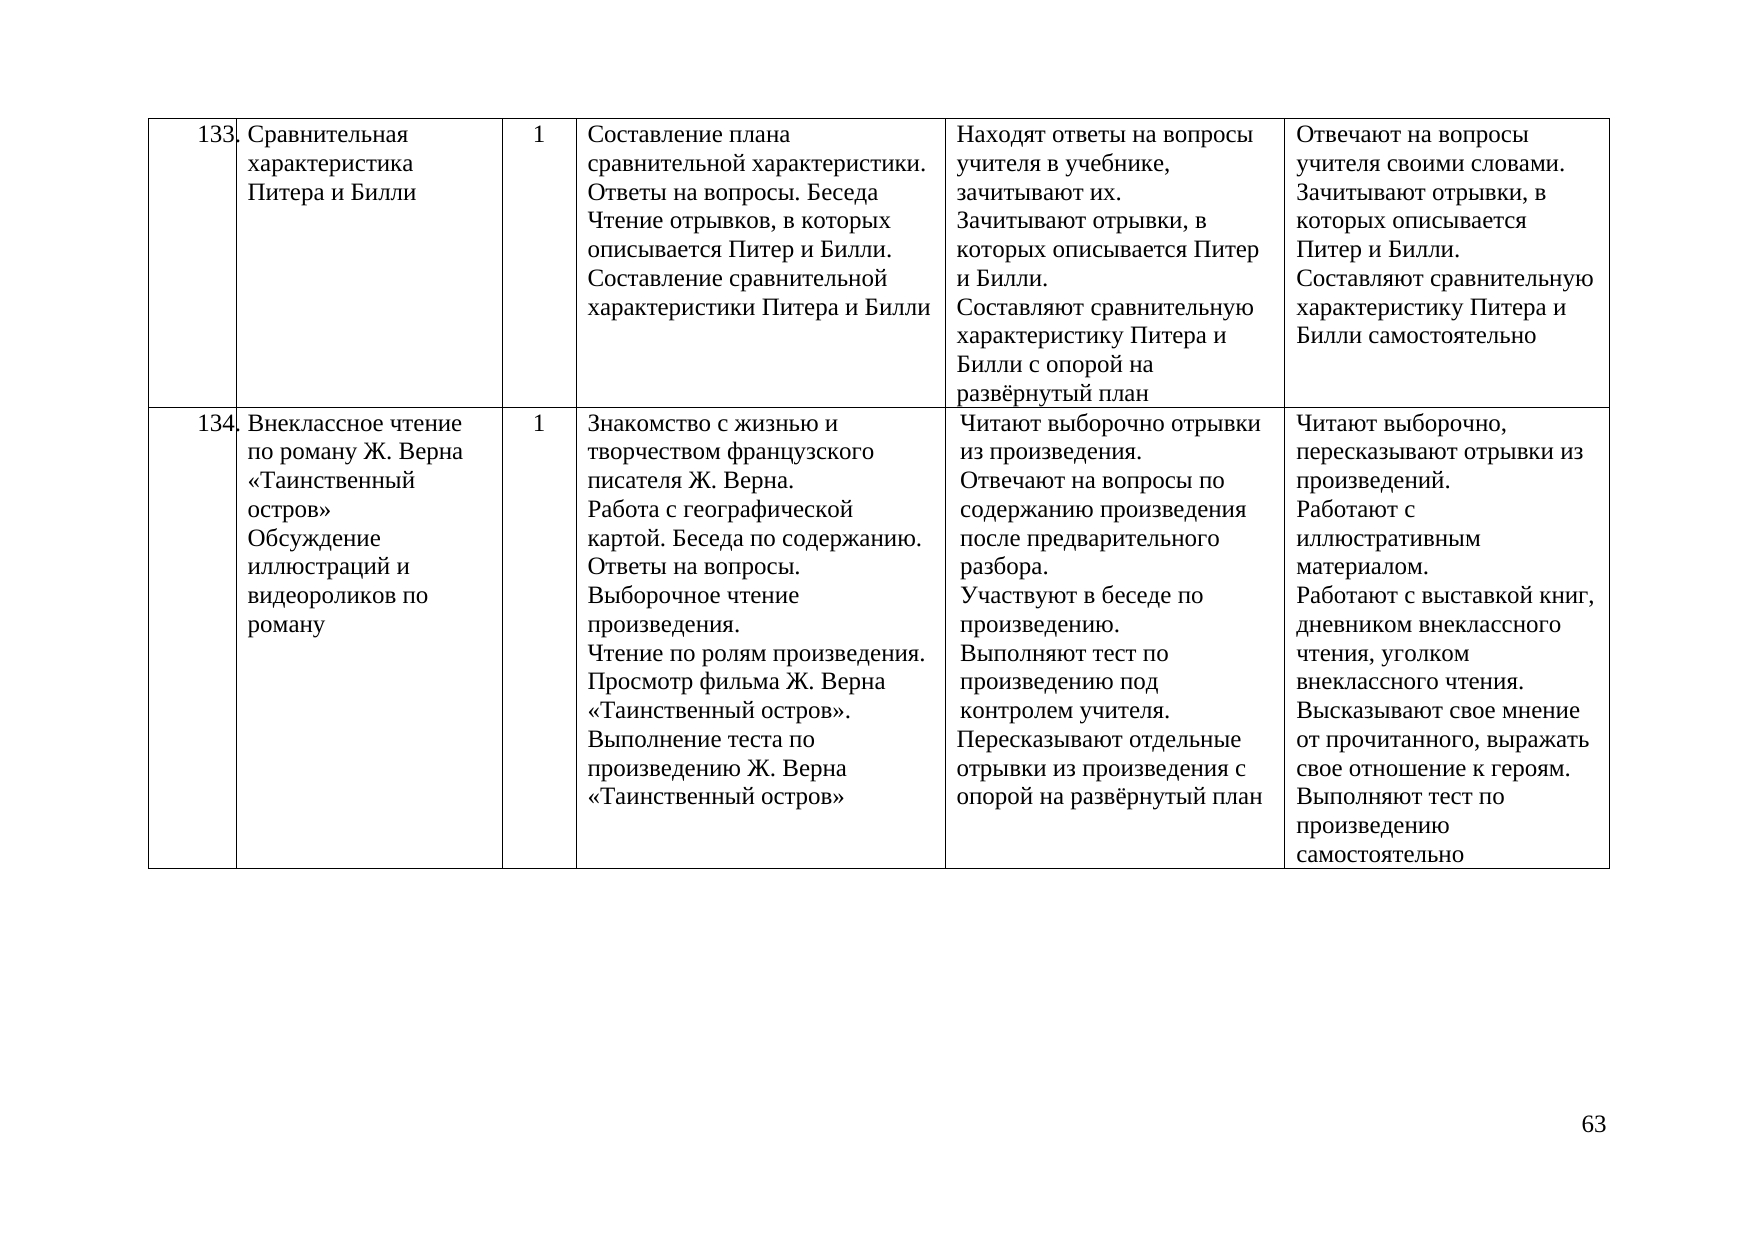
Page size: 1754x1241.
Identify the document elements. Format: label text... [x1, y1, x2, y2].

table_cell 1 [503, 119, 576, 407]
table_cell Читают выборочно, пересказывают отрывки из произведений. Работают с иллюстративным материалом. Работают с выставкой книг, дневником внеклассного чтения, уголком внеклассного чтения. Высказывают свое мнение от прочитанного, выражать свое отношение к героям. Выполняют тест по произведению самостоятельно [1285, 408, 1609, 868]
table_cell Находят ответы на вопросы учителя в учебнике, зачитывают их. Зачитывают отрывки, в которых описывается Питер и Билли. Составляют сравнительную характеристику Питера и Билли с опорой на развёрнутый план [946, 119, 1284, 407]
table_cell Внеклассное чтение по роману Ж. Верна «Таинственный остров» Обсуждение иллюстраций и видеороликов по роману [237, 408, 502, 868]
table_cell [149, 119, 236, 407]
table_cell 1 [503, 408, 576, 868]
table_cell Знакомство с жизнью и творчеством французского писателя Ж. Верна. Работа с географической картой. Беседа по содержанию. Ответы на вопросы. Выборочное чтение произведения. Чтение по ролям произведения. Просмотр фильма Ж. Верна «Таинственный остров». Выполнение теста по произведению Ж. Верна «Таинственный остров» [577, 408, 945, 868]
table_cell [149, 408, 236, 868]
table_cell Читают выборочно отрывки из произведения. Отвечают на вопросы по содержанию произведения после предварительного разбора. Участвуют в беседе по произведению. Выполняют тест по произведению под контролем учителя. Пересказывают отдельные отрывки из произведения с опорой на развёрнутый план [946, 408, 1284, 868]
table_cell Отвечают на вопросы учителя своими словами. Зачитывают отрывки, в которых описывается Питер и Билли. Составляют сравнительную характеристику Питера и Билли самостоятельно [1285, 119, 1609, 407]
table_cell Составление плана сравнительной характеристики. Ответы на вопросы. Беседа Чтение отрывков, в которых описывается Питер и Билли. Составление сравнительной характеристики Питера и Билли [577, 119, 945, 407]
table_cell Сравнительная характеристика Питера и Билли [237, 119, 502, 407]
